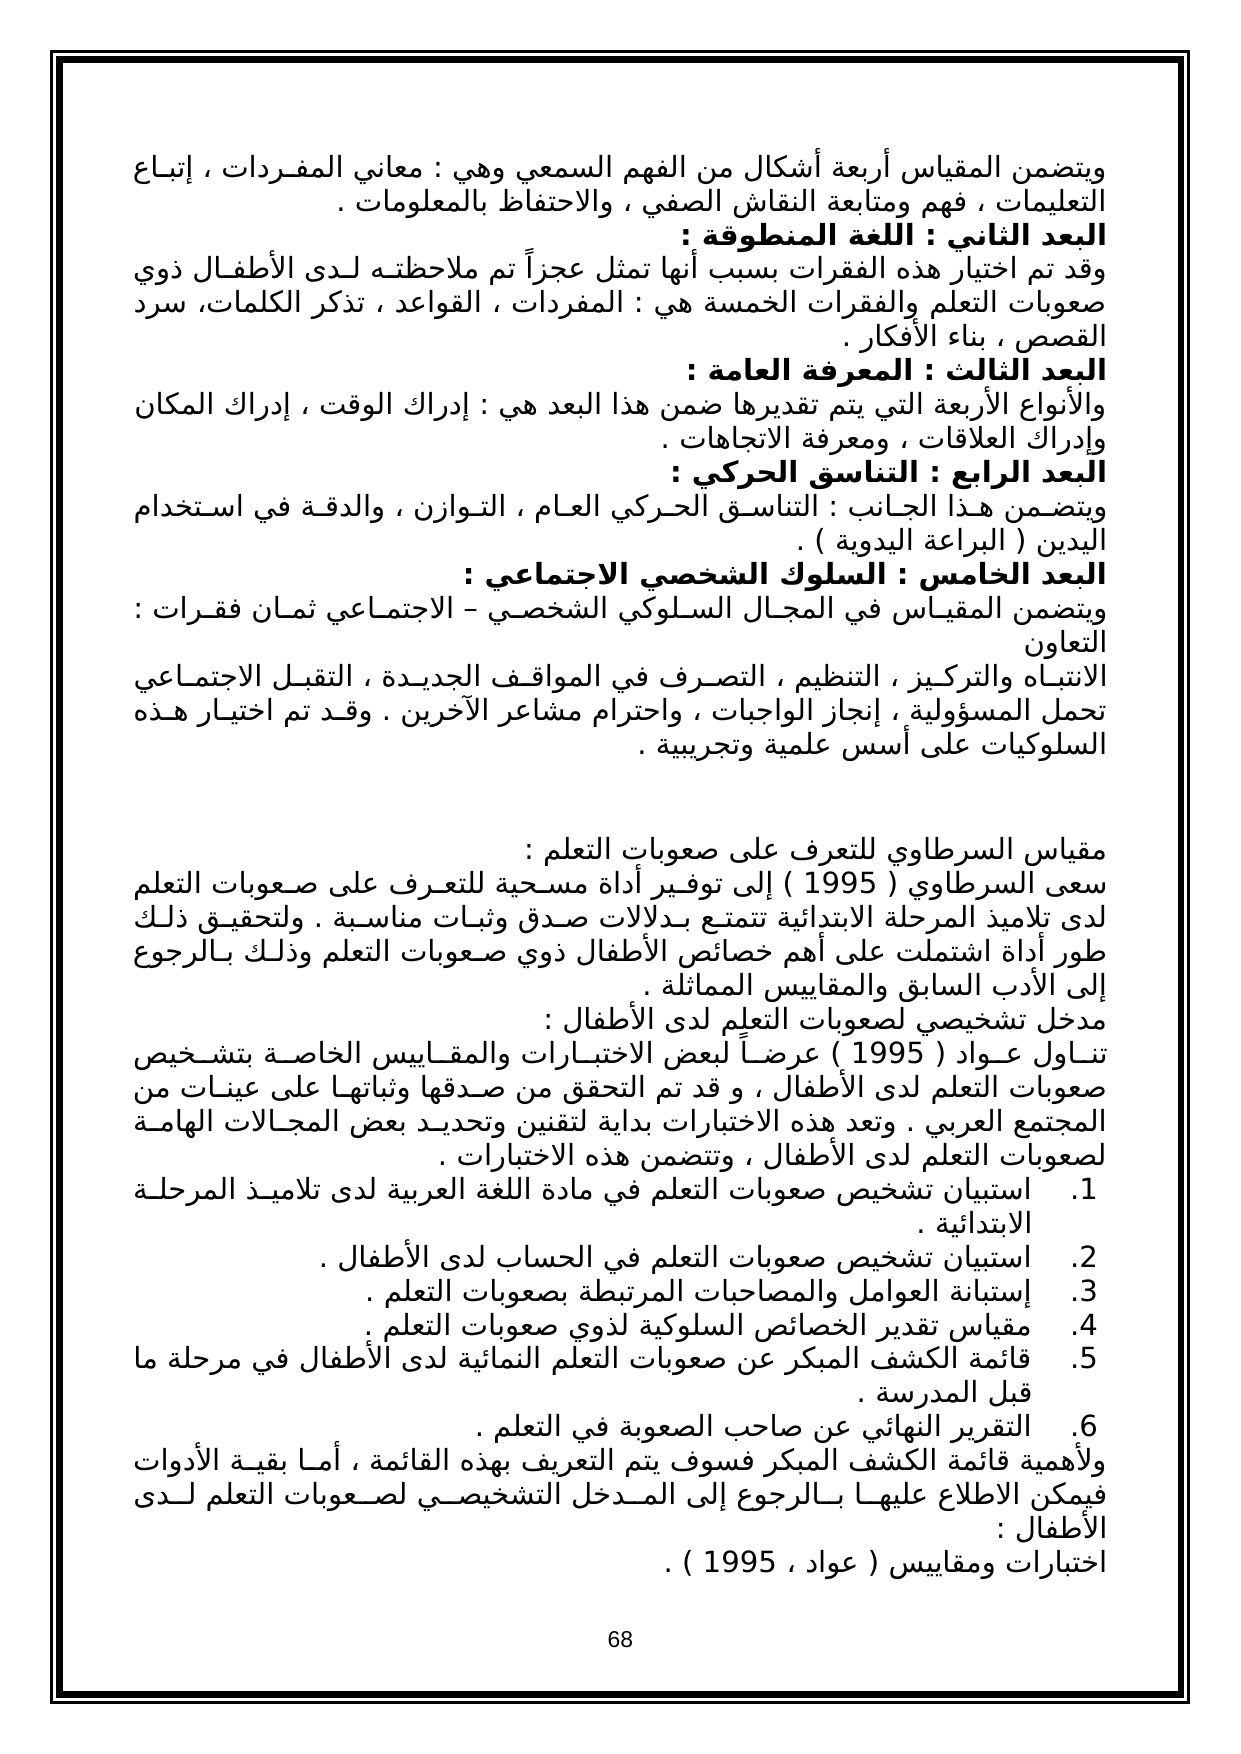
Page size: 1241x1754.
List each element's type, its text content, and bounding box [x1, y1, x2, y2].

list استبيان تشخيص صعوبات التعلم في مادة اللغة العربية لدى تلاميذ المرحلة الابتدائية . [133, 1172, 1070, 1240]
text البعد الرابع : التناسق الحركي : [133, 456, 1107, 489]
list قائمة الكشف المبكر عن صعوبات التعلم النمائية لدى الأطفال في مرحلة ما قبل المدرسة . [133, 1342, 1070, 1410]
text الانتباه والتركيز ، التنظيم ، التصرف في المواقف الجديدة ، التقبل الاجتماعي تحمل المسؤولية ، إنجاز الواجبات ، واحترام مشاعر الآخرين . وقد تم اختيار هذه السلوكيات على أسس علمية وتجريبية . [133, 659, 1107, 761]
text مقياس السرطاوي للتعرف على صعوبات التعلم : [133, 832, 1107, 866]
text البعد الخامس : السلوك الشخصي الاجتماعي : [133, 557, 1107, 591]
text ويتضمن هذا الجانب : التناسق الحركي العام ، التوازن ، والدقة في استخدام اليدين ( البراعة اليدوية ) . [133, 489, 1107, 557]
text ولأهمية قائمة الكشف المبكر فسوف يتم التعريف بهذه القائمة ، أما بقية الأدوات فيمكن الاطلاع عليها بالرجوع إلى المدخل التشخيصي لصعوبات التعلم لدى الأطفال : [133, 1444, 1107, 1546]
list التقرير النهائي عن صاحب الصعوبة في التعلم . [133, 1410, 1070, 1444]
list مقياس تقدير الخصائص السلوكية لذوي صعوبات التعلم . [133, 1308, 1070, 1342]
text البعد الثالث : المعرفة العامة : [133, 354, 1107, 388]
text والأنواع الأربعة التي يتم تقديرها ضمن هذا البعد هي : إدراك الوقت ، إدراك المكان وإدراك العلاقات ، ومعرفة الاتجاهات . [133, 388, 1107, 456]
text تناول عواد ( 1995 ) عرضاً لبعض الاختبارات والمقاييس الخاصة بتشخيص صعوبات التعلم لدى الأطفال ، و قد تم التحقق من صدقها وثباتها على عينات من المجتمع العربي . وتعد هذه الاختبارات بداية لتقنين وتحديد بعض المجالات الهامة لصعوبات التعلم لدى الأطفال ، وتتضمن هذه الاختبارات . [133, 1036, 1107, 1172]
text البعد الثاني : اللغة المنطوقة : [133, 218, 1107, 252]
text مدخل تشخيصي لصعوبات التعلم لدى الأطفال : [133, 1002, 1107, 1036]
text ويتضمن المقياس أربعة أشكال من الفهم السمعي وهي : معاني المفردات ، إتباع التعليمات ، فهم ومتابعة النقاش الصفي ، والاحتفاظ بالمعلومات . [133, 150, 1107, 218]
text وقد تم اختيار هذه الفقرات بسبب أنها تمثل عجزاً تم ملاحظته لدى الأطفال ذوي صعوبات التعلم والفقرات الخمسة هي : المفردات ، القواعد ، تذكر الكلمات، سرد القصص ، بناء الأفكار . [133, 252, 1107, 354]
list استبيان تشخيص صعوبات التعلم في الحساب لدى الأطفال . [133, 1240, 1070, 1274]
text ويتضمن المقياس في المجال السلوكي الشخصي – الاجتماعي ثمان فقرات : التعاون [133, 591, 1107, 659]
text سعى السرطاوي ( 1995 ) إلى توفير أداة مسحية للتعرف على صعوبات التعلم لدى تلاميذ المرحلة الابتدائية تتمتع بدلالات صدق وثبات مناسبة . ولتحقيق ذلك طور أداة اشتملت على أهم خصائص الأطفال ذوي صعوبات التعلم وذلك بالرجوع إلى الأدب السابق والمقاييس المماثلة . [133, 866, 1107, 1002]
text اختبارات ومقاييس ( عواد ، 1995 ) . [133, 1546, 1107, 1579]
list إستبانة العوامل والمصاحبات المرتبطة بصعوبات التعلم . [133, 1274, 1070, 1308]
